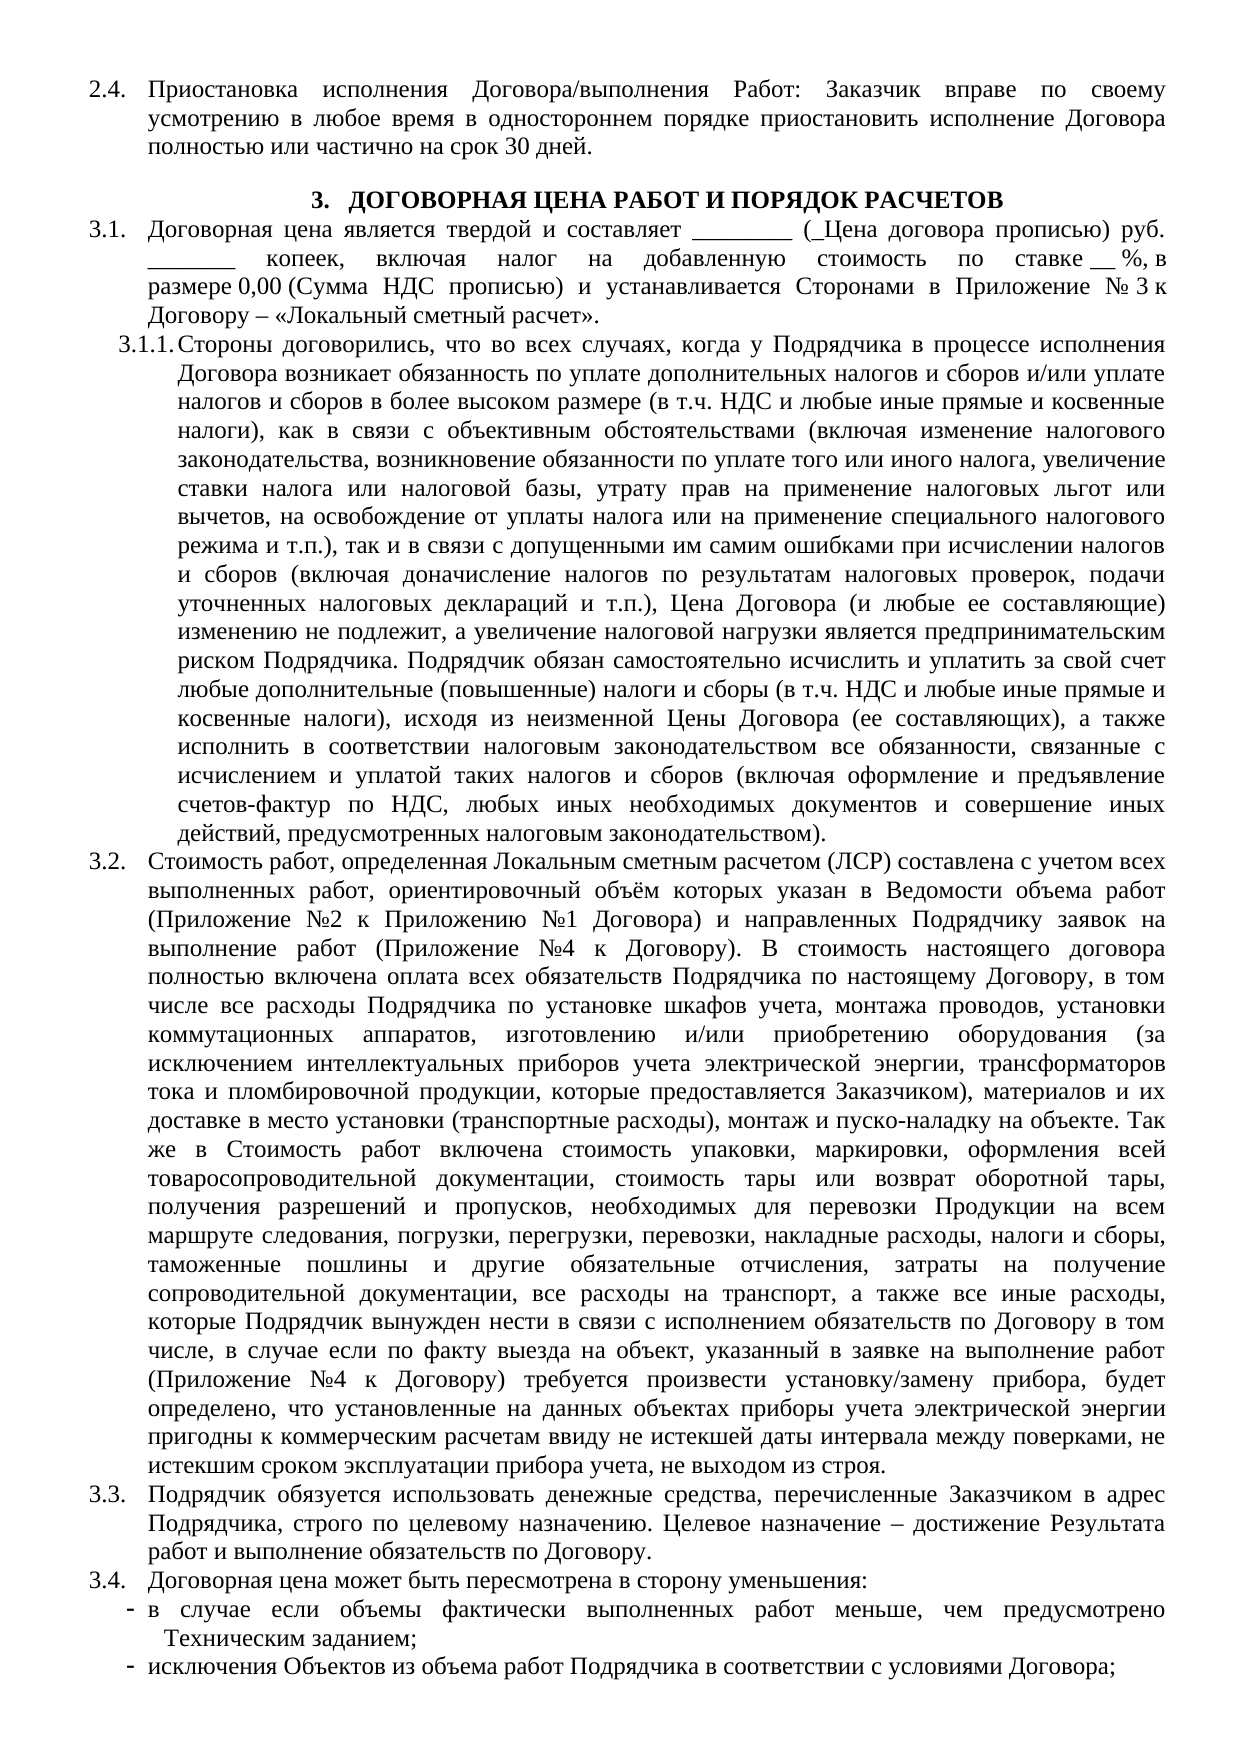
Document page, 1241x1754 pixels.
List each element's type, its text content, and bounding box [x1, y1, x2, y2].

list в случае если объемы фактически выполненных работ меньше, чем предусмотрено Техническим заданием; [126, 1594, 1167, 1651]
list Стоимость работ, определенная Локальным сметным расчетом (ЛСР) составлена с учетом всех выполненных работ, ориентировочный объём которых указан в Ведомости объема работ (Приложение №2 к Приложению №1 Договора) и направленных Подрядчику заявок на выполнение работ (Приложение №4 к Договору). В стоимость настоящего договора полностью включена оплата всех обязательств Подрядчика по настоящему Договору, в том числе все расходы Подрядчика по установке шкафов учета, монтажа проводов, установки коммутационных аппаратов, изготовлению и/или приобретению оборудования (за исключением интеллектуальных приборов учета электрической энергии, трансформаторов тока и пломбировочной продукции, которые предоставляется Заказчиком), материалов и их доставке в место установки (транспортные расходы), монтаж и пуско-наладку на объекте. Так же в Стоимость работ включена стоимость упаковки, маркировки, оформления всей товаросопроводительной документации, стоимость тары или возврат оборотной тары, получения разрешений и пропусков, необходимых для перевозки Продукции на всем маршруте следования, погрузки, перегрузки, перевозки, накладные расходы, налоги и сборы, таможенные пошлины и другие обязательные отчисления, затраты на получение сопроводительной документации, все расходы на транспорт, а также все иные расходы, которые Подрядчик вынужден нести в связи с исполнением обязательств по Договору в том числе, в случае если по факту выезда на объект, указанный в заявке на выполнение работ (Приложение №4 к Договору) требуется произвести установку/замену прибора, будет определено, что установленные на данных объектах приборы учета электрической энергии пригодны к коммерческим расчетам ввиду не истекшей даты интервала между поверками, не истекшим сроком эксплуатации прибора учета, не выходом из строя. [89, 846, 1167, 1479]
list Подрядчик обязуется использовать денежные средства, перечисленные Заказчиком в адрес Подрядчика, строго по целевому назначению. Целевое назначение – достижение Результата работ и выполнение обязательств по Договору. [89, 1479, 1167, 1565]
subtitle ДОГОВОРНАЯ ЦЕНА РАБОТ И ПОРЯДОК РАСЧЕТОВ [148, 185, 1167, 214]
list Договорная цена может быть пересмотрена в сторону уменьшения: [89, 1565, 1167, 1594]
list Договорная цена является твердой и составляет ________ (_Цена договора прописью) руб. _______ копеек, включая налог на добавленную стоимость по ставке __ %, в размере 0,00 (Сумма НДС прописью) и устанавливается Сторонами в Приложение № 3 к Договору – «Локальный сметный расчет». [89, 214, 1167, 329]
list Стороны договорились, что во всех случаях, когда у Подрядчика в процессе исполнения Договора возникает обязанность по уплате дополнительных налогов и сборов и/или уплате налогов и сборов в более высоком размере (в т.ч. НДС и любые иные прямые и косвенные налоги), как в связи с объективным обстоятельствами (включая изменение налогового законодательства, возникновение обязанности по уплате того или иного налога, увеличение ставки налога или налоговой базы, утрату прав на применение налоговых льгот или вычетов, на освобождение от уплаты налога или на применение специального налогового режима и т.п.), так и в связи с допущенными им самим ошибками при исчислении налогов и сборов (включая доначисление налогов по результатам налоговых проверок, подачи уточненных налоговых деклараций и т.п.), Цена Договора (и любые ее составляющие) изменению не подлежит, а увеличение налоговой нагрузки является предпринимательским риском Подрядчика. Подрядчик обязан самостоятельно исчислить и уплатить за свой счет любые дополнительные (повышенные) налоги и сборы (в т.ч. НДС и любые иные прямые и косвенные налоги), исходя из неизменной Цены Договора (ее составляющих), а также исполнить в соответствии налоговым законодательством все обязанности, связанные с исчислением и уплатой таких налогов и сборов (включая оформление и предъявление счетов-фактур по НДС, любых иных необходимых документов и совершение иных действий, предусмотренных налоговым законодательством). [118, 329, 1167, 846]
list исключения Объектов из объема работ Подрядчика в соответствии с условиями Договора; [126, 1651, 1167, 1680]
list Приостановка исполнения Договора/выполнения Работ: Заказчик вправе по своему усмотрению в любое время в одностороннем порядке приостановить исполнение Договора полностью или частично на срок 30 дней. [89, 74, 1167, 160]
